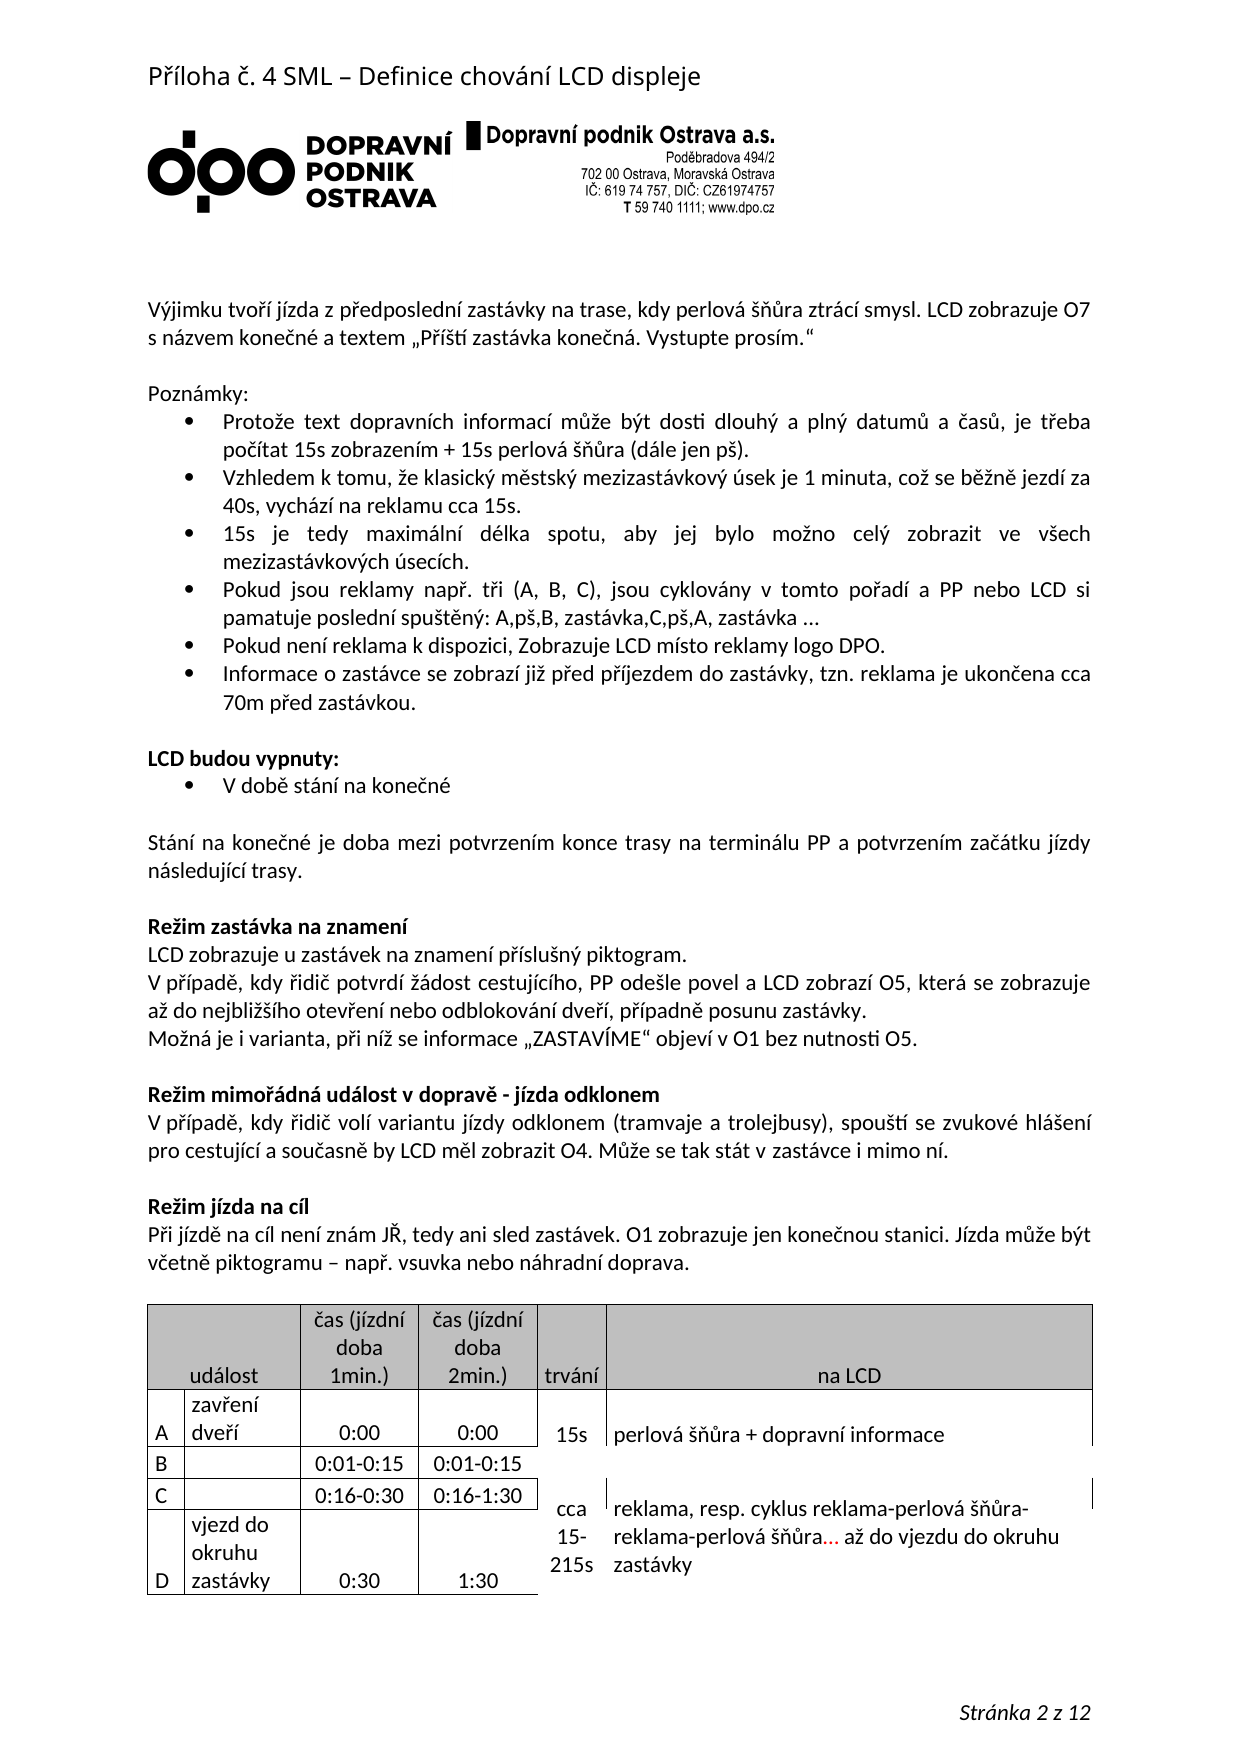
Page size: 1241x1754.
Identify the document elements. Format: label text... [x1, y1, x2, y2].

text Při jízdě na cíl není znám JŘ, tedy ani sled zastávek. O1 zobrazuje jen konečnou stanici. Jízda může být včetně piktogramu – např. vsuvka nebo náhradní doprava. [148, 1220, 1093, 1276]
picture [466, 121, 774, 215]
text Výjimku tvoří jízda z předposlední zastávky na trase, kdy perlová šňůra ztrácí smysl. LCD zobrazuje O7 s názvem konečné a textem „Příští zastávka konečná. Vystupte prosím.“ [148, 295, 1093, 351]
list V době stání na konečné [185, 772, 1093, 800]
table_cell A [148, 1390, 184, 1446]
list Informace o zastávce se zobrazí již před příjezdem do zastávky, tzn. reklama je ukončena cca 70m před zastávkou. [185, 659, 1093, 716]
table_cell cca 15-215s [537, 1478, 606, 1594]
text LCD zobrazuje u zastávek na znamení příslušný piktogram. [148, 940, 1093, 968]
table_header na LCD [607, 1305, 1092, 1389]
text LCD budou vypnuty: [148, 744, 1093, 772]
table_cell zavření dveří [185, 1390, 300, 1446]
table_cell 0:01-0:15 [419, 1447, 537, 1477]
table_header událost [148, 1305, 300, 1389]
text V případě, kdy řidič potvrdí žádost cestujícího, PP odešle povel a LCD zobrazí O5, která se zobrazuje až do nejbližšího otevření nebo odblokování dveří, případně posunu zastávky. [148, 968, 1093, 1024]
text Režim zastávka na znamení [148, 912, 1093, 940]
table_cell vjezd do okruhu zastávky [185, 1510, 300, 1594]
table_cell 0:01-0:15 [301, 1447, 418, 1477]
table_header čas (jízdní doba 1min.) [301, 1305, 418, 1389]
table_cell C [148, 1479, 184, 1509]
table_cell 0:16-1:30 [419, 1479, 537, 1509]
table_cell 0:16-0:30 [301, 1479, 418, 1509]
table_cell perlová šňůra + dopravní informace [606, 1390, 1093, 1477]
table_cell [185, 1447, 300, 1477]
text Režim jízda na cíl [148, 1192, 1093, 1220]
text Stání na konečné je doba mezi potvrzením konce trasy na terminálu PP a potvrzením začátku jízdy následující trasy. [148, 828, 1093, 884]
text Možná je i varianta, při níž se informace „ZASTAVÍME“ objeví v O1 bez nutnosti O5. [148, 1024, 1093, 1052]
text V případě, kdy řidič volí variantu jízdy odklonem (tramvaje a trolejbusy), spouští se zvukové hlášení pro cestující a současně by LCD měl zobrazit O4. Může se tak stát v zastávce i mimo ní. [148, 1108, 1093, 1164]
table_cell B [148, 1447, 184, 1477]
table_cell 0:00 [419, 1390, 537, 1446]
list Protože text dopravních informací může být dosti dlouhý a plný datumů a časů, je třeba počítat 15s zobrazením + 15s perlová šňůra (dále jen pš). [185, 407, 1093, 463]
list Vzhledem k tomu, že klasický městský mezizastávkový úsek je 1 minuta, což se běžně jezdí za 40s, vychází na reklamu cca 15s. [185, 463, 1093, 519]
text Poznámky: [148, 379, 1093, 407]
picture [147, 130, 453, 213]
table_cell 1:30 [419, 1510, 537, 1594]
table_cell [185, 1479, 300, 1509]
list Pokud jsou reklamy např. tři (A, B, C), jsou cyklovány v tomto pořadí a PP nebo LCD si pamatuje poslední spuštěný: A,pš,B, zastávka,C,pš,A, zastávka ... [185, 576, 1093, 632]
table_cell reklama, resp. cyklus reklama-perlová šňůra-reklama-perlová šňůra… až do vjezdu do okruhu zastávky [606, 1478, 1093, 1594]
list Pokud není reklama k dispozici, Zobrazuje LCD místo reklamy logo DPO. [185, 632, 1093, 659]
table_cell 15s [537, 1390, 606, 1477]
text Režim mimořádná událost v dopravě - jízda odklonem [148, 1080, 1093, 1108]
table_cell D [148, 1510, 184, 1594]
table_header trvání [538, 1305, 606, 1389]
list 15s je tedy maximální délka spotu, aby jej bylo možno celý zobrazit ve všech mezizastávkových úsecích. [185, 519, 1093, 576]
table_cell 0:00 [301, 1390, 418, 1446]
table_header čas (jízdní doba 2min.) [419, 1305, 537, 1389]
table_cell 0:30 [301, 1510, 418, 1594]
